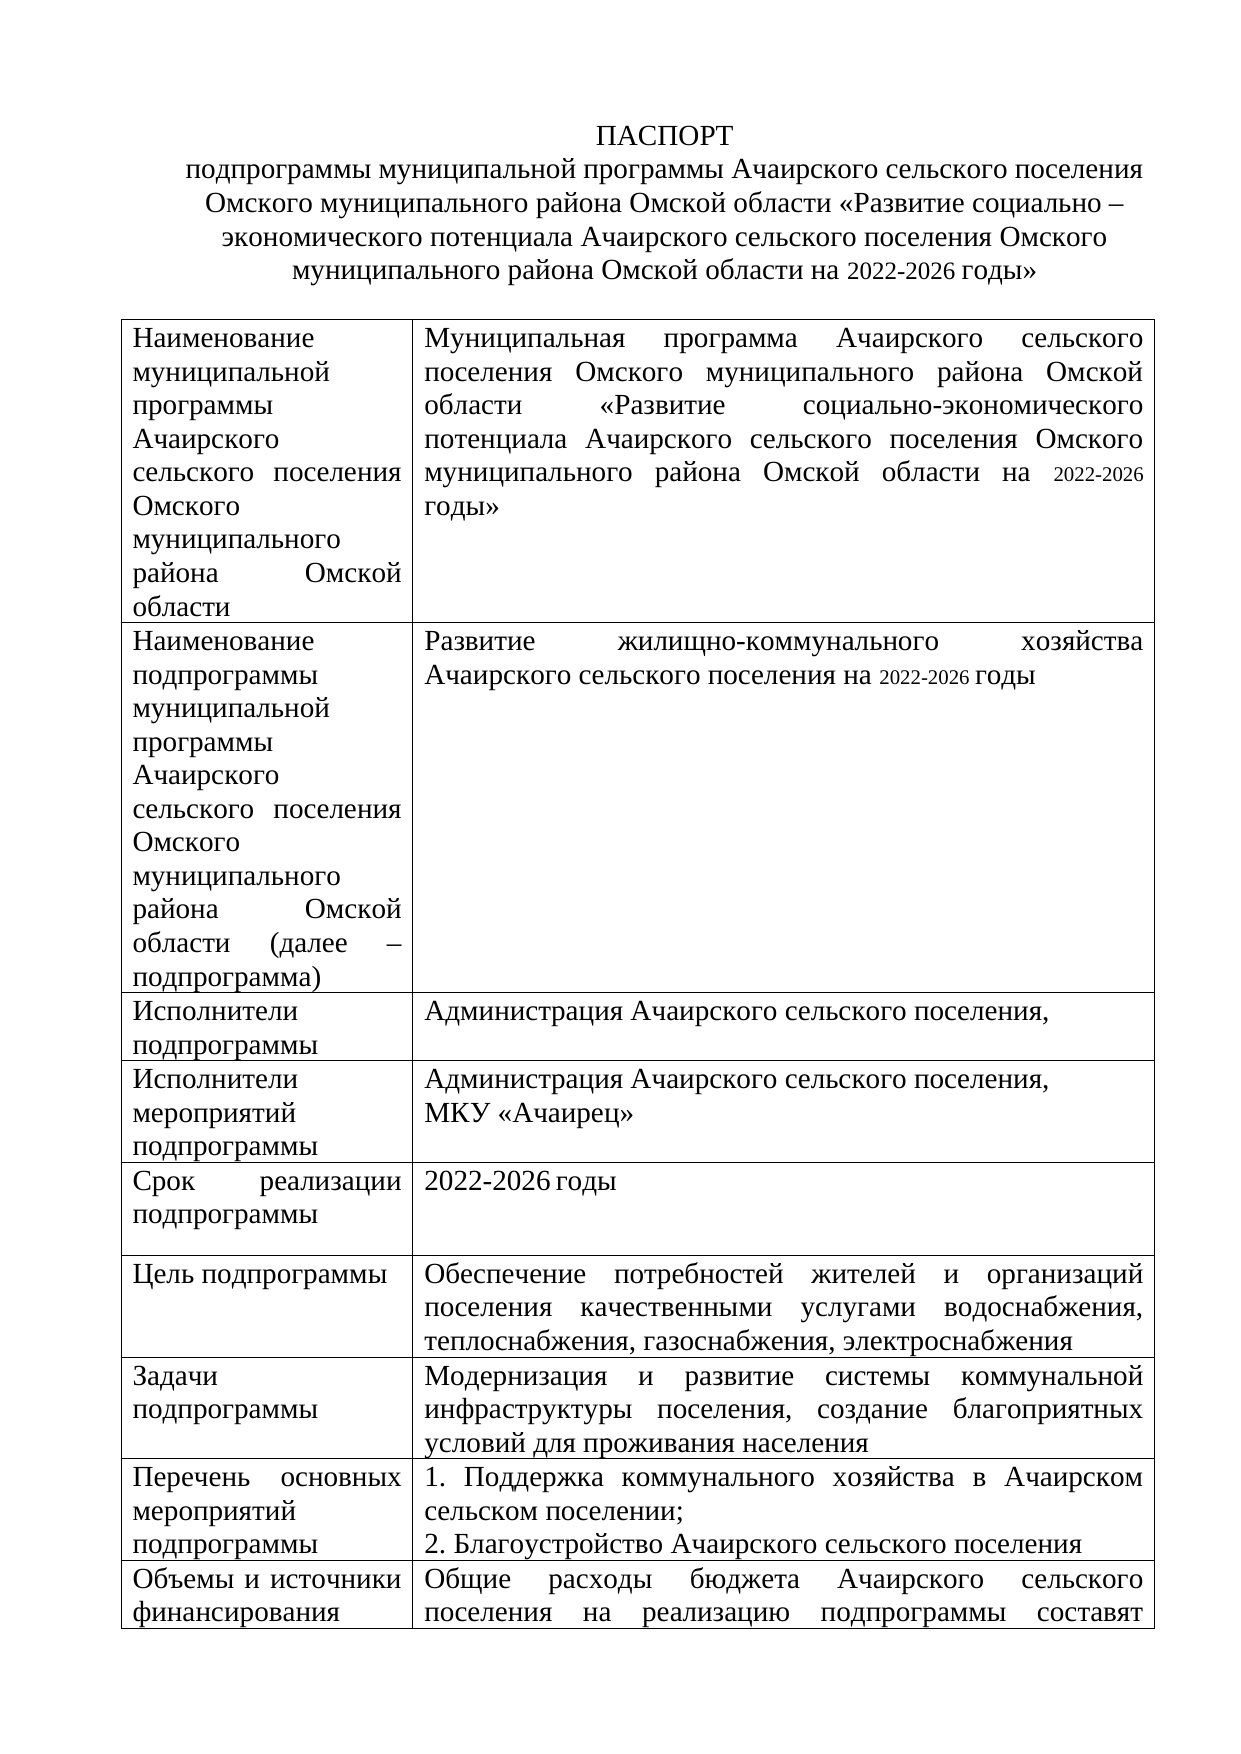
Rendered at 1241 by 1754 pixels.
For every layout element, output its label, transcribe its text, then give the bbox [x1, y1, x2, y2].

table_cell Исполнители мероприятий подпрограммы [122, 1061, 412, 1162]
table_cell Обеспечение потребностей жителей и организаций поселения качественными услугами водоснабжения, теплоснабжения, газоснабжения, электроснабжения [413, 1256, 1154, 1357]
table_cell Перечень основных мероприятий подпрограммы [122, 1459, 412, 1560]
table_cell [122, 1561, 412, 1628]
table_cell Цель подпрограммы [122, 1256, 412, 1357]
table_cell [413, 1561, 1154, 1628]
table_cell Администрация Ачаирского сельского поселения, [413, 993, 1154, 1060]
table_cell Администрация Ачаирского сельского поселения, МКУ «Ачаирец» [413, 1061, 1154, 1162]
text подпрограммы муниципальной программы Ачаирского сельского поселения Омского муниципального района Омской области «Развитие социально – экономического потенциала Ачаирского сельского поселения Омского муниципального района Омской области на 2022-2026 годы» [177, 152, 1152, 286]
table_header Муниципальная программа Ачаирского сельского поселения Омского муниципального района Омской области «Развитие социально-экономического потенциала Ачаирского сельского поселения Омского муниципального района Омской области на 2022-2026 годы» [413, 320, 1154, 622]
table_cell 2022-2026 годы [413, 1163, 1154, 1255]
table_cell Исполнители подпрограммы [122, 993, 412, 1060]
table_cell Развитие жилищно-коммунального хозяйства Ачаирского сельского поселения на 2022-2026 годы [413, 623, 1154, 992]
table_cell Наименование подпрограммы муниципальной программы Ачаирского сельского поселения Омского муниципального района Омской области (далее – подпрограмма) [122, 623, 412, 992]
text ПАСПОРТ [177, 118, 1152, 152]
table_header Наименование муниципальной программы Ачаирского сельского поселения Омского муниципального района Омской области [122, 320, 412, 622]
table_cell 1. Поддержка коммунального хозяйства в Ачаирском сельском поселении; 2. Благоустройство Ачаирского сельского поселения [413, 1459, 1154, 1560]
table_cell Модернизация и развитие системы коммунальной инфраструктуры поселения, создание благоприятных условий для проживания населения [413, 1358, 1154, 1458]
table_cell Срок реализации подпрограммы [122, 1163, 412, 1255]
table_cell Задачи подпрограммы [122, 1358, 412, 1458]
